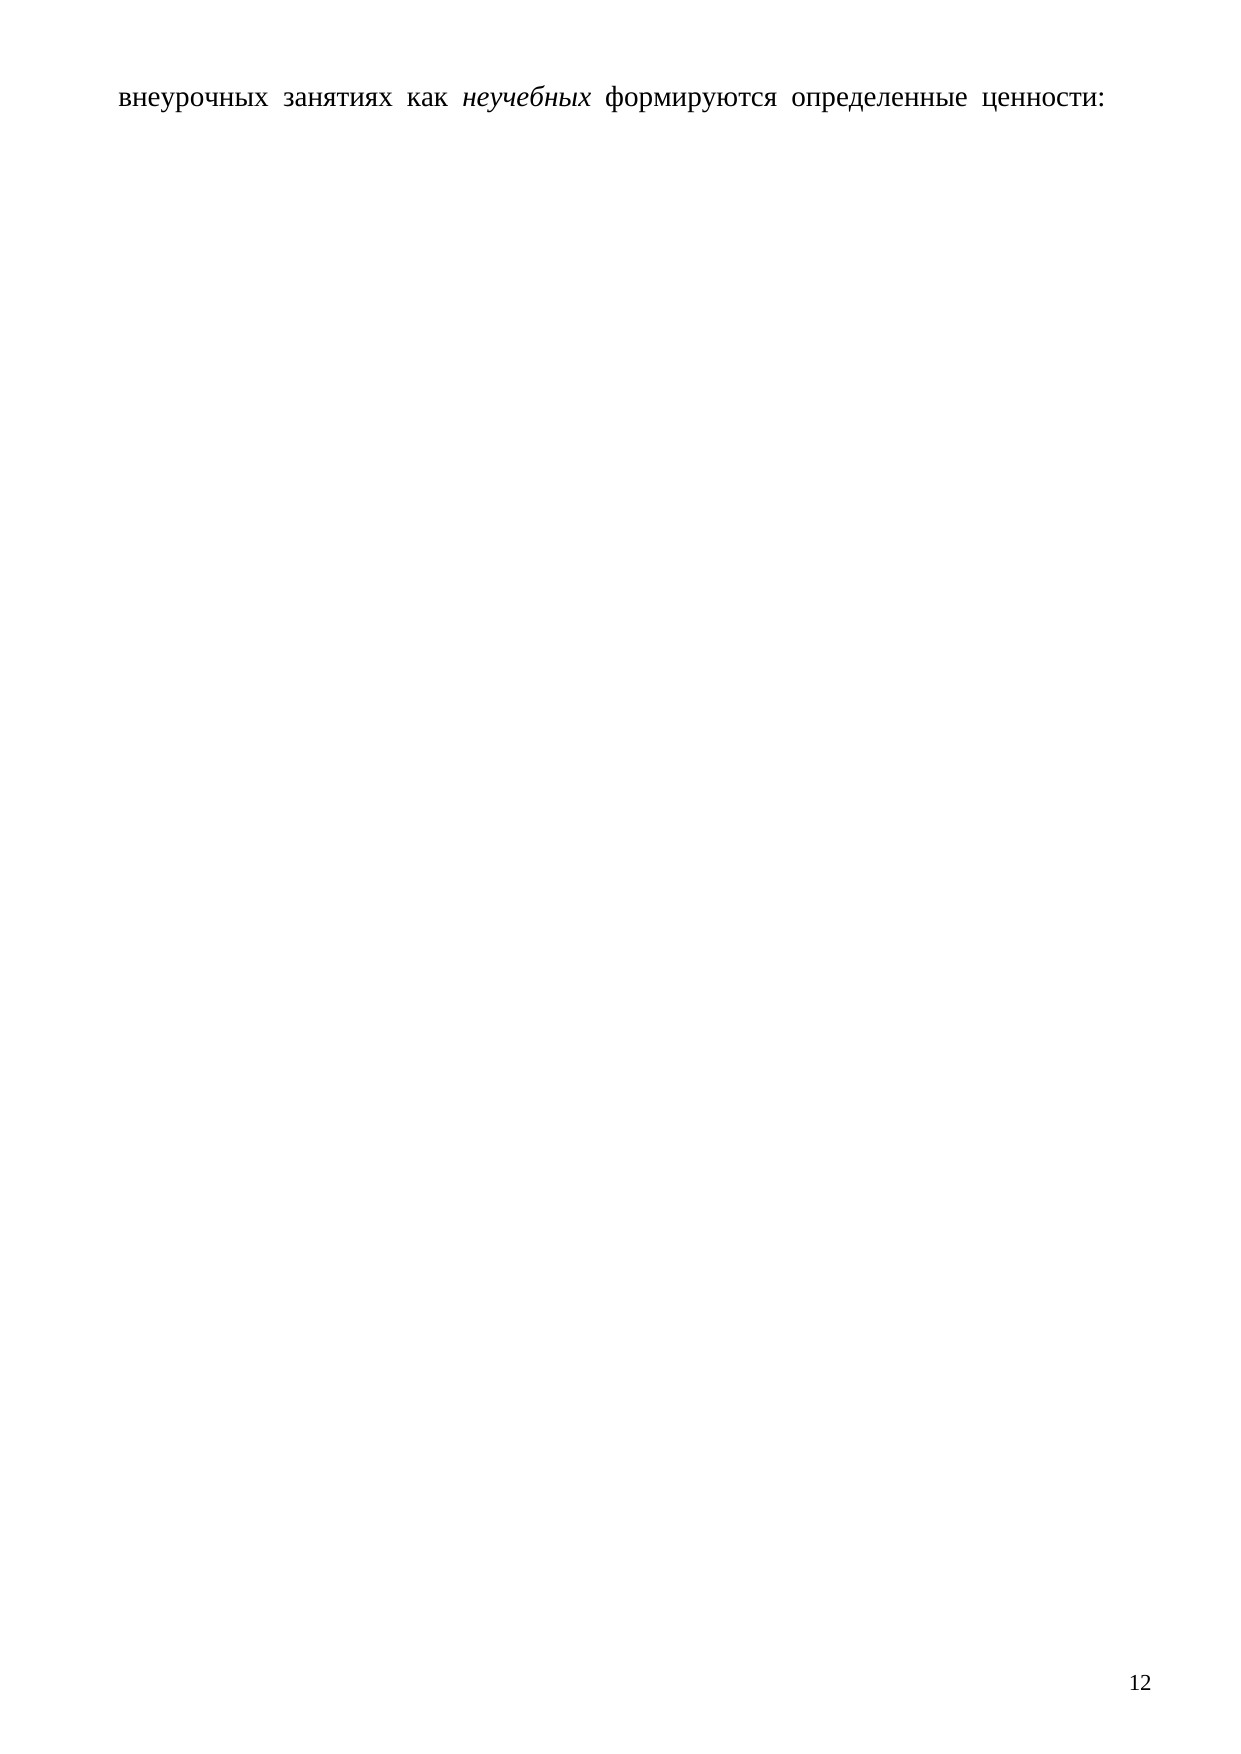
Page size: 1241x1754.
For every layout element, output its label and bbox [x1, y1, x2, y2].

text [118, 79, 1152, 113]
